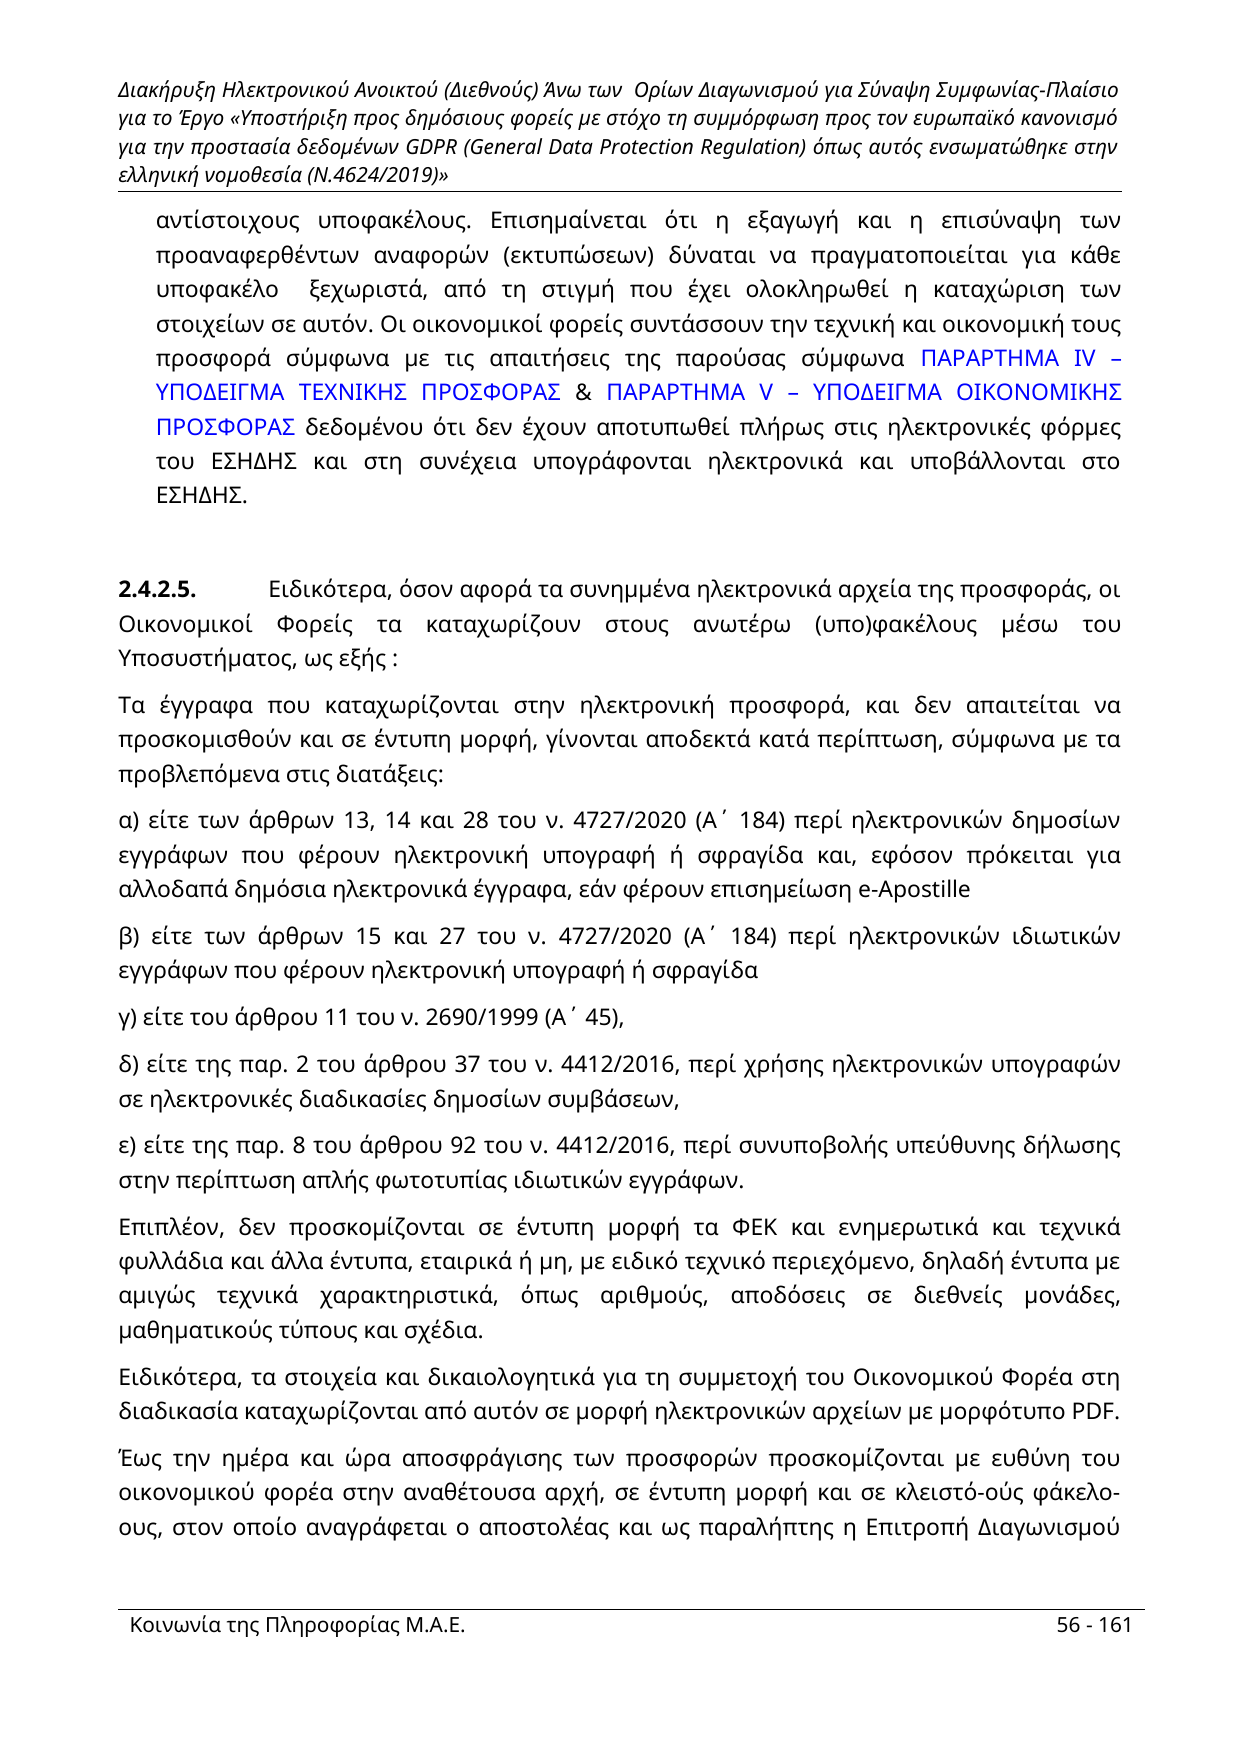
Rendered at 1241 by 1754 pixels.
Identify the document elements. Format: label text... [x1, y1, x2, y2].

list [118, 204, 1122, 511]
text γ) είτε του άρθρου 11 του ν. 2690/1999 (Α΄ 45), [118, 1001, 1122, 1032]
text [118, 1442, 1122, 1542]
list Ειδικότερα, όσον αφορά τα συνημμένα ηλεκτρονικά αρχεία της προσφοράς, οι Οικονομικοί Φορείς τα καταχωρίζουν στους ανωτέρω (υπο)φακέλους μέσω του Υποσυστήματος, ως εξής : [118, 573, 1122, 673]
text α) είτε των άρθρων 13, 14 και 28 του ν. 4727/2020 (Α΄ 184) περί ηλεκτρονικών δημοσίων εγγράφων που φέρουν ηλεκτρονική υπογραφή ή σφραγίδα και, εφόσον πρόκειται για αλλοδαπά δημόσια ηλεκτρονικά έγγραφα, εάν φέρουν επισημείωση e-Apostille [118, 804, 1122, 904]
text Επιπλέον, δεν προσκομίζονται σε έντυπη μορφή τα ΦΕΚ και ενημερωτικά και τεχνικά φυλλάδια και άλλα έντυπα, εταιρικά ή μη, με ειδικό τεχνικό περιεχόμενο, δηλαδή έντυπα με αμιγώς τεχνικά χαρακτηριστικά, όπως αριθμούς, αποδόσεις σε διεθνείς μονάδες, μαθηματικούς τύπους και σχέδια. [118, 1211, 1122, 1345]
text δ) είτε της παρ. 2 του άρθρου 37 του ν. 4412/2016, περί χρήσης ηλεκτρονικών υπογραφών σε ηλεκτρονικές διαδικασίες δημοσίων συμβάσεων, [118, 1048, 1122, 1114]
text Τα έγγραφα που καταχωρίζονται στην ηλεκτρονική προσφορά, και δεν απαιτείται να προσκομισθούν και σε έντυπη μορφή, γίνονται αποδεκτά κατά περίπτωση, σύμφωνα με τα προβλεπόμενα στις διατάξεις: [118, 689, 1122, 789]
text ε) είτε της παρ. 8 του άρθρου 92 του ν. 4412/2016, περί συνυποβολής υπεύθυνης δήλωσης στην περίπτωση απλής φωτοτυπίας ιδιωτικών εγγράφων. [118, 1129, 1122, 1195]
text β) είτε των άρθρων 15 και 27 του ν. 4727/2020 (Α΄ 184) περί ηλεκτρονικών ιδιωτικών εγγράφων που φέρουν ηλεκτρονική υπογραφή ή σφραγίδα [118, 920, 1122, 986]
text Ειδικότερα, τα στοιχεία και δικαιολογητικά για τη συμμετοχή του Οικονομικού Φορέα στη διαδικασία καταχωρίζονται από αυτόν σε μορφή ηλεκτρονικών αρχείων με μορφότυπο PDF. [118, 1361, 1122, 1426]
